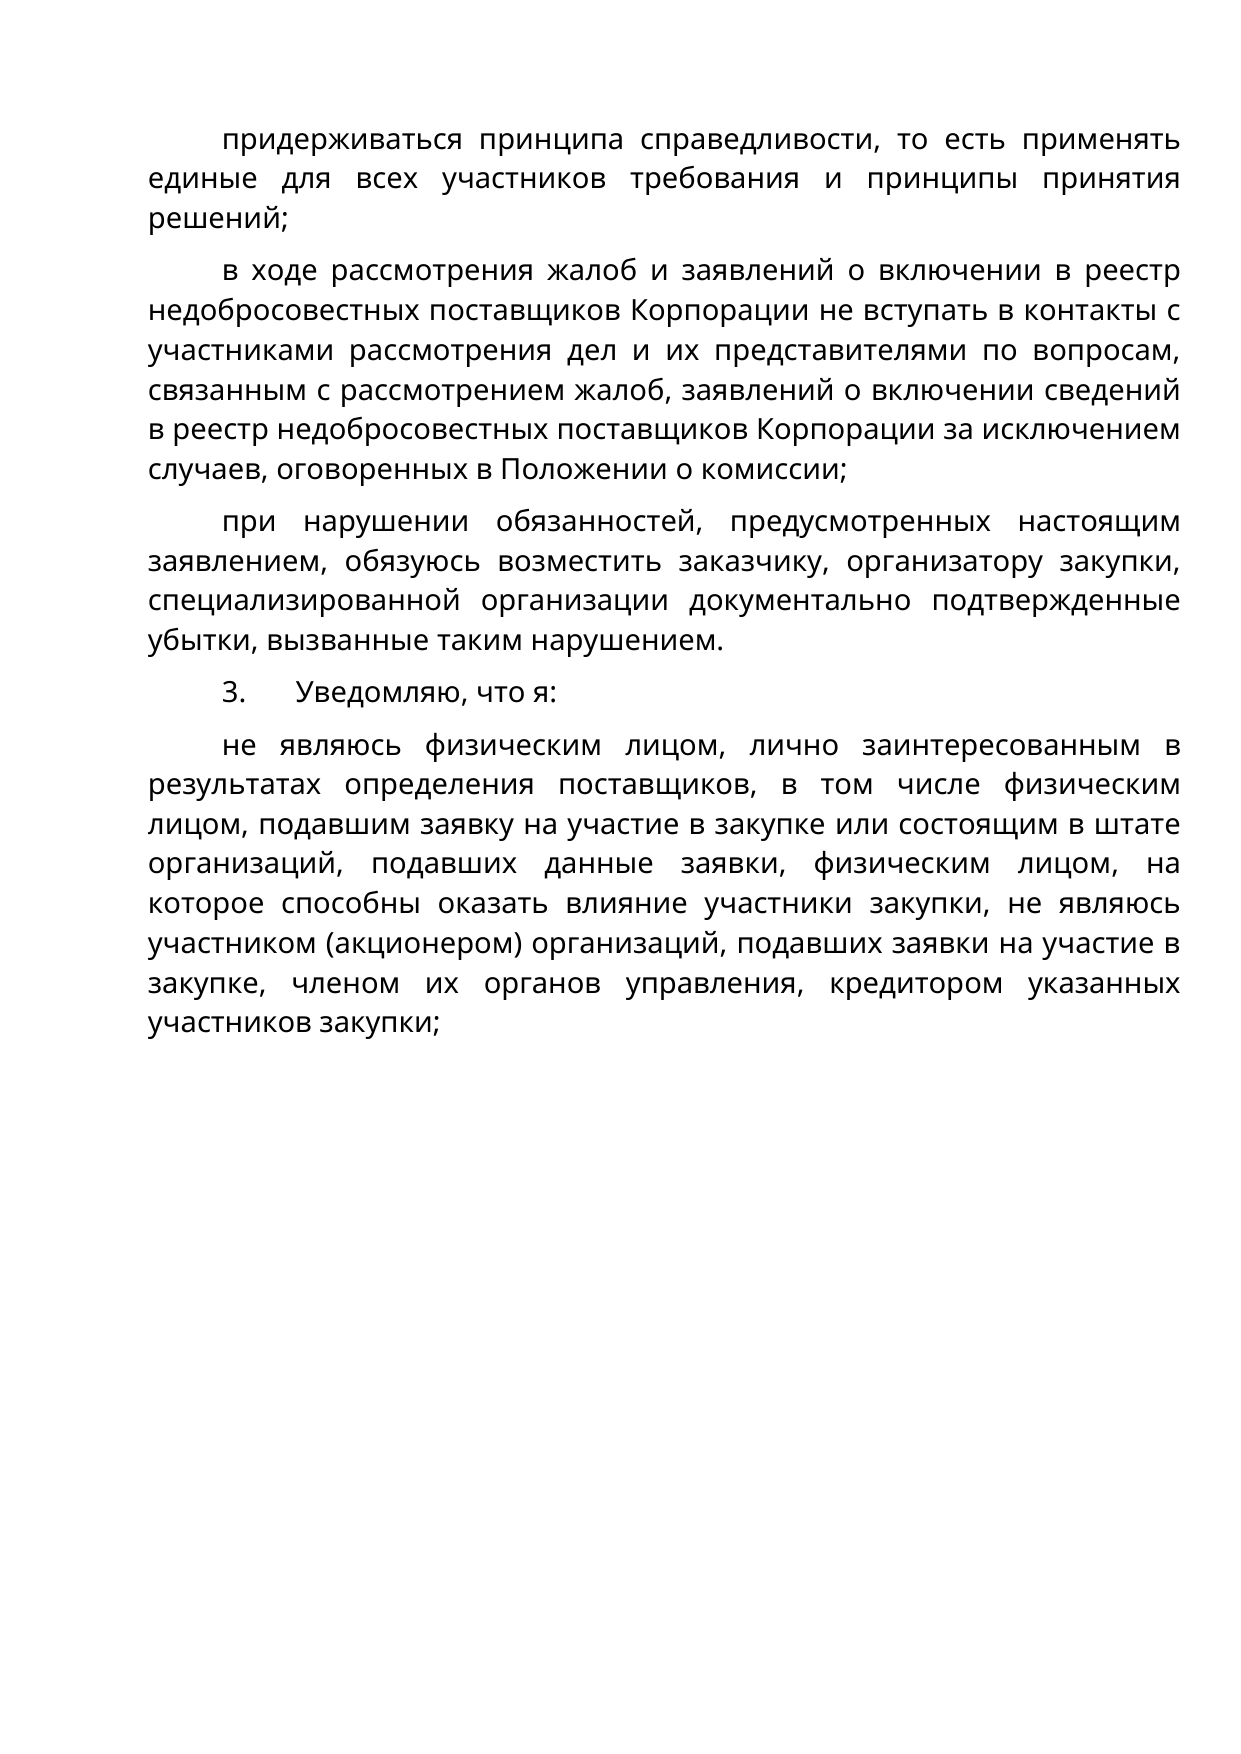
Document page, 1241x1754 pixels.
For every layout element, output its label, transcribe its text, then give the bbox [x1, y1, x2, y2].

text в ходе рассмотрения жалоб и заявлений о включении в реестр недобросовестных поставщиков Корпорации не вступать в контакты с участниками рассмотрения дел и их представителями по вопросам, связанным с рассмотрением жалоб, заявлений о включении сведений в реестр недобросовестных поставщиков Корпорации за исключением случаев, оговоренных в Положении о комиссии; [148, 250, 1181, 488]
text при нарушении обязанностей, предусмотренных настоящим заявлением, обязуюсь возместить заказчику, организатору закупки, специализированной организации документально подтвержденные убытки, вызванные таким нарушением. [148, 500, 1181, 659]
text не являюсь физическим лицом, лично заинтересованным в результатах определения поставщиков, в том числе физическим лицом, подавшим заявку на участие в закупке или состоящим в штате организаций, подавших данные заявки, физическим лицом, на которое способны оказать влияние участники закупки, не являюсь участником (акционером) организаций, подавших заявки на участие в закупке, членом их органов управления, кредитором указанных участников закупки; [148, 724, 1181, 1041]
list Уведомляю, что я: [148, 672, 1181, 711]
text придерживаться принципа справедливости, то есть применять единые для всех участников требования и принципы принятия решений; [148, 118, 1181, 237]
